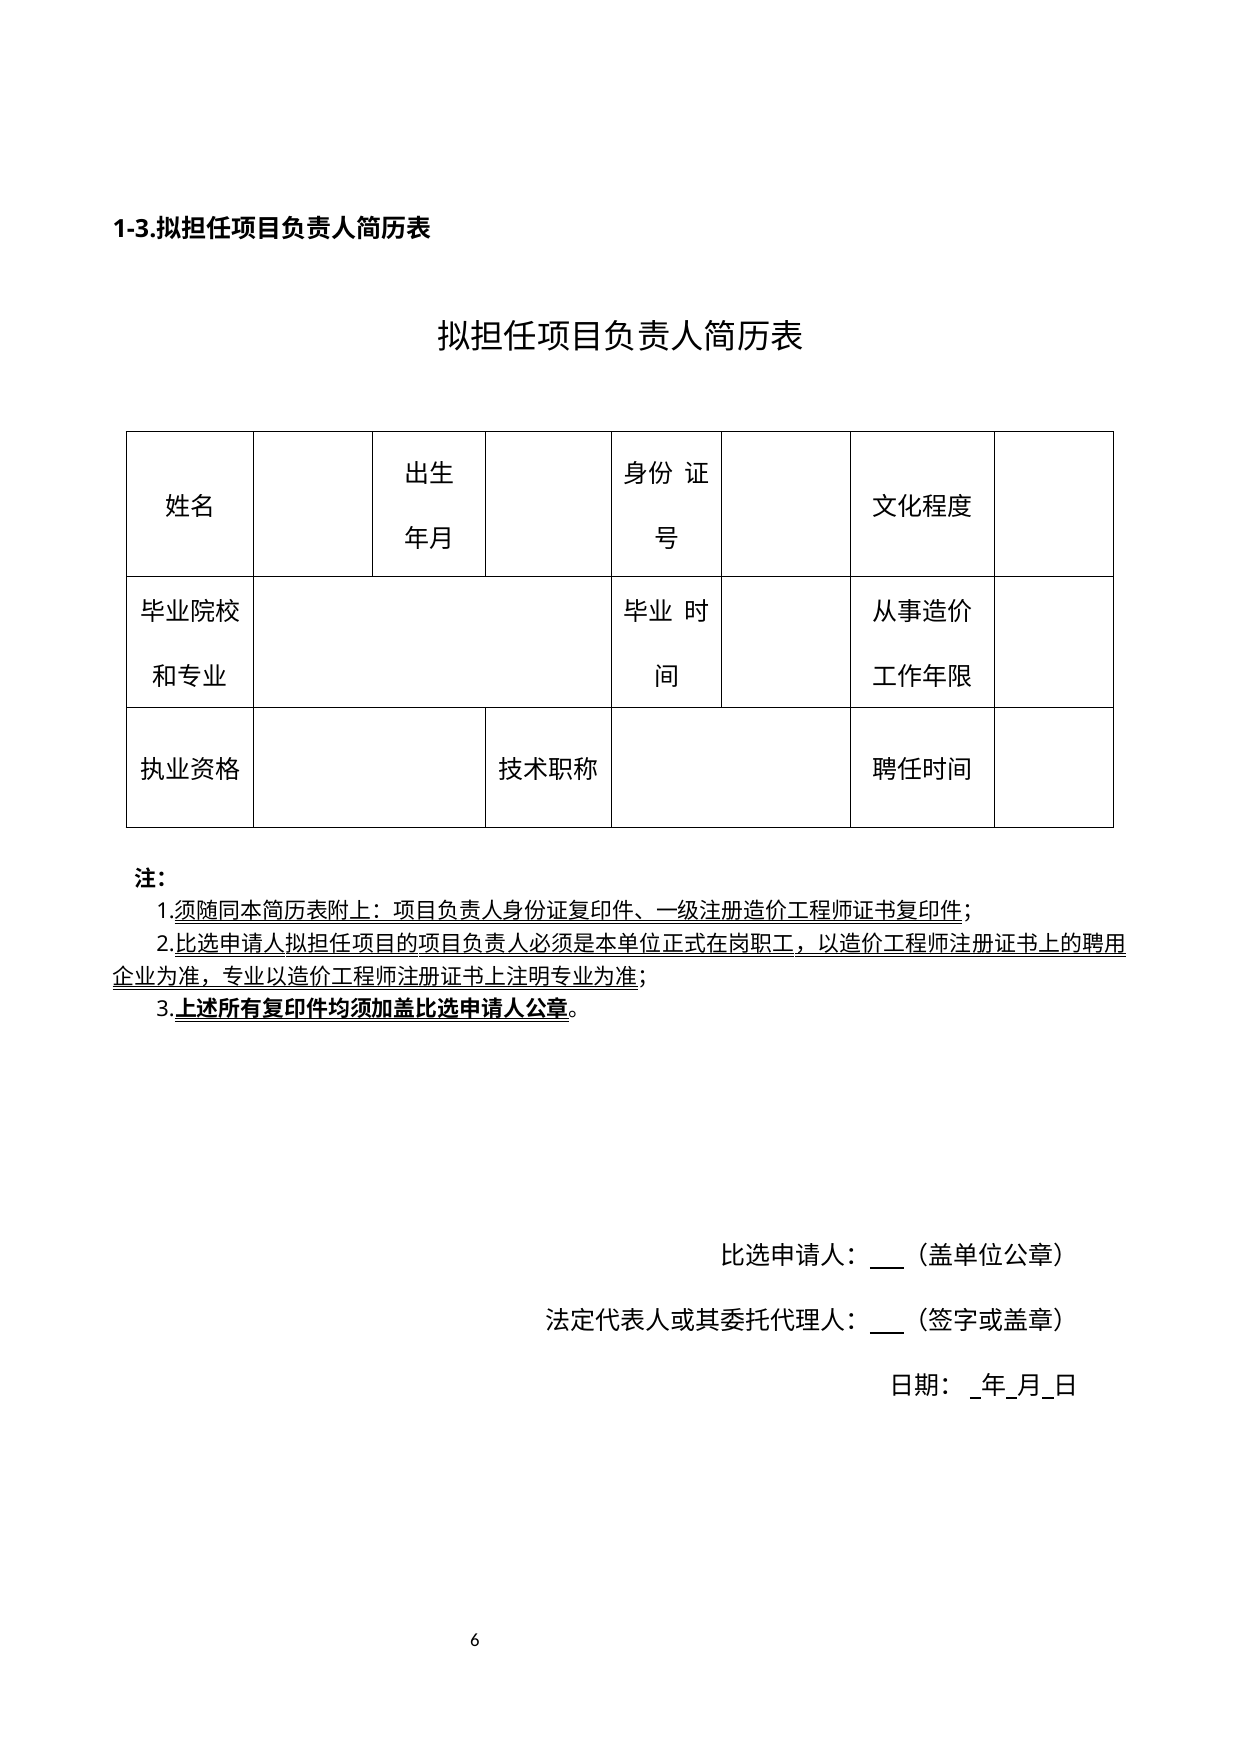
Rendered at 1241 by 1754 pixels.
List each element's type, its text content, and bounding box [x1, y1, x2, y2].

table_cell [254, 577, 611, 707]
table_cell 聘任时间 [851, 708, 994, 827]
text 2.比选申请人拟担任项目的项目负责人必须是本单位正式在岗职工，以造价工程师注册证书上的聘用企业为准，专业以造价工程师注册证书上注明专业为准； [112, 926, 1128, 991]
table_header [254, 432, 372, 576]
table_header 姓名 [127, 432, 253, 576]
table_cell [995, 577, 1113, 707]
table_header 身份 证号 [612, 432, 721, 576]
text 1.须随同本简历表附上：项目负责人身份证复印件、一级注册造价工程师证书复印件； [112, 893, 1128, 926]
text 法定代表人或其委托代理人： （签字或盖章） [112, 1286, 1078, 1351]
table_cell 从事造价工作年限 [851, 577, 994, 707]
table_cell 执业资格 [127, 708, 253, 827]
text 日期： 年 月 日 [112, 1351, 1078, 1416]
table_cell [995, 708, 1113, 827]
text 注： [112, 861, 1128, 893]
table_cell [254, 708, 485, 827]
table_cell [722, 577, 850, 707]
table_cell [612, 708, 850, 827]
table_cell 毕业 时间 [612, 577, 721, 707]
table_header [995, 432, 1113, 576]
text 拟担任项目负责人简历表 [112, 301, 1128, 366]
text 1-3.拟担任项目负责人简历表 [112, 194, 1128, 259]
table_header 出生 年月 [373, 432, 485, 576]
table_cell 毕业院校 和专业 [127, 577, 253, 707]
text 比选申请人： （盖单位公章） [112, 1221, 1078, 1286]
table_header [486, 432, 611, 576]
table_cell 技术职称 [486, 708, 611, 827]
text 3.上述所有复印件均须加盖比选申请人公章。 [112, 991, 1128, 1023]
table_header [722, 432, 850, 576]
table_header 文化程度 [851, 432, 994, 576]
